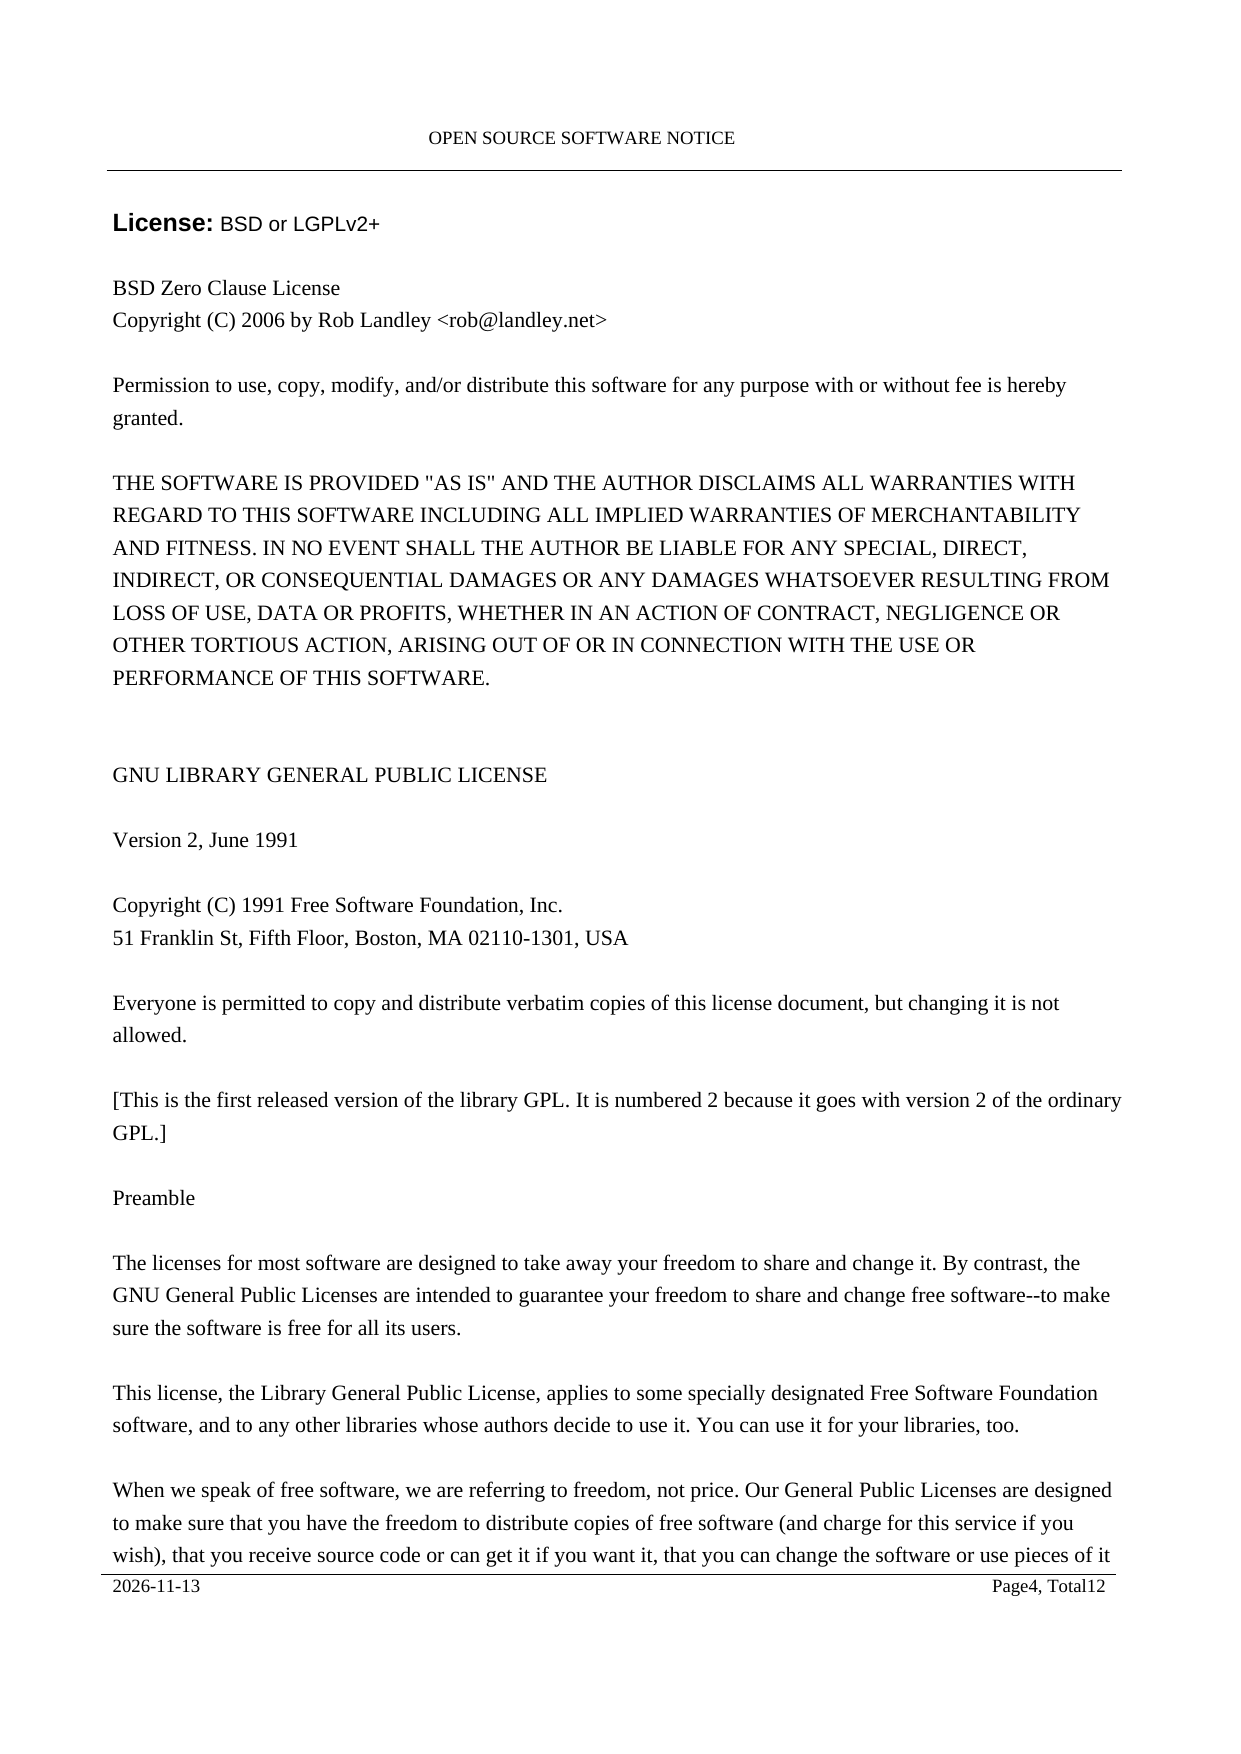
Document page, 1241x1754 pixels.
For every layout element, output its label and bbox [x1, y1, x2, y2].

text [112, 206, 1128, 1571]
